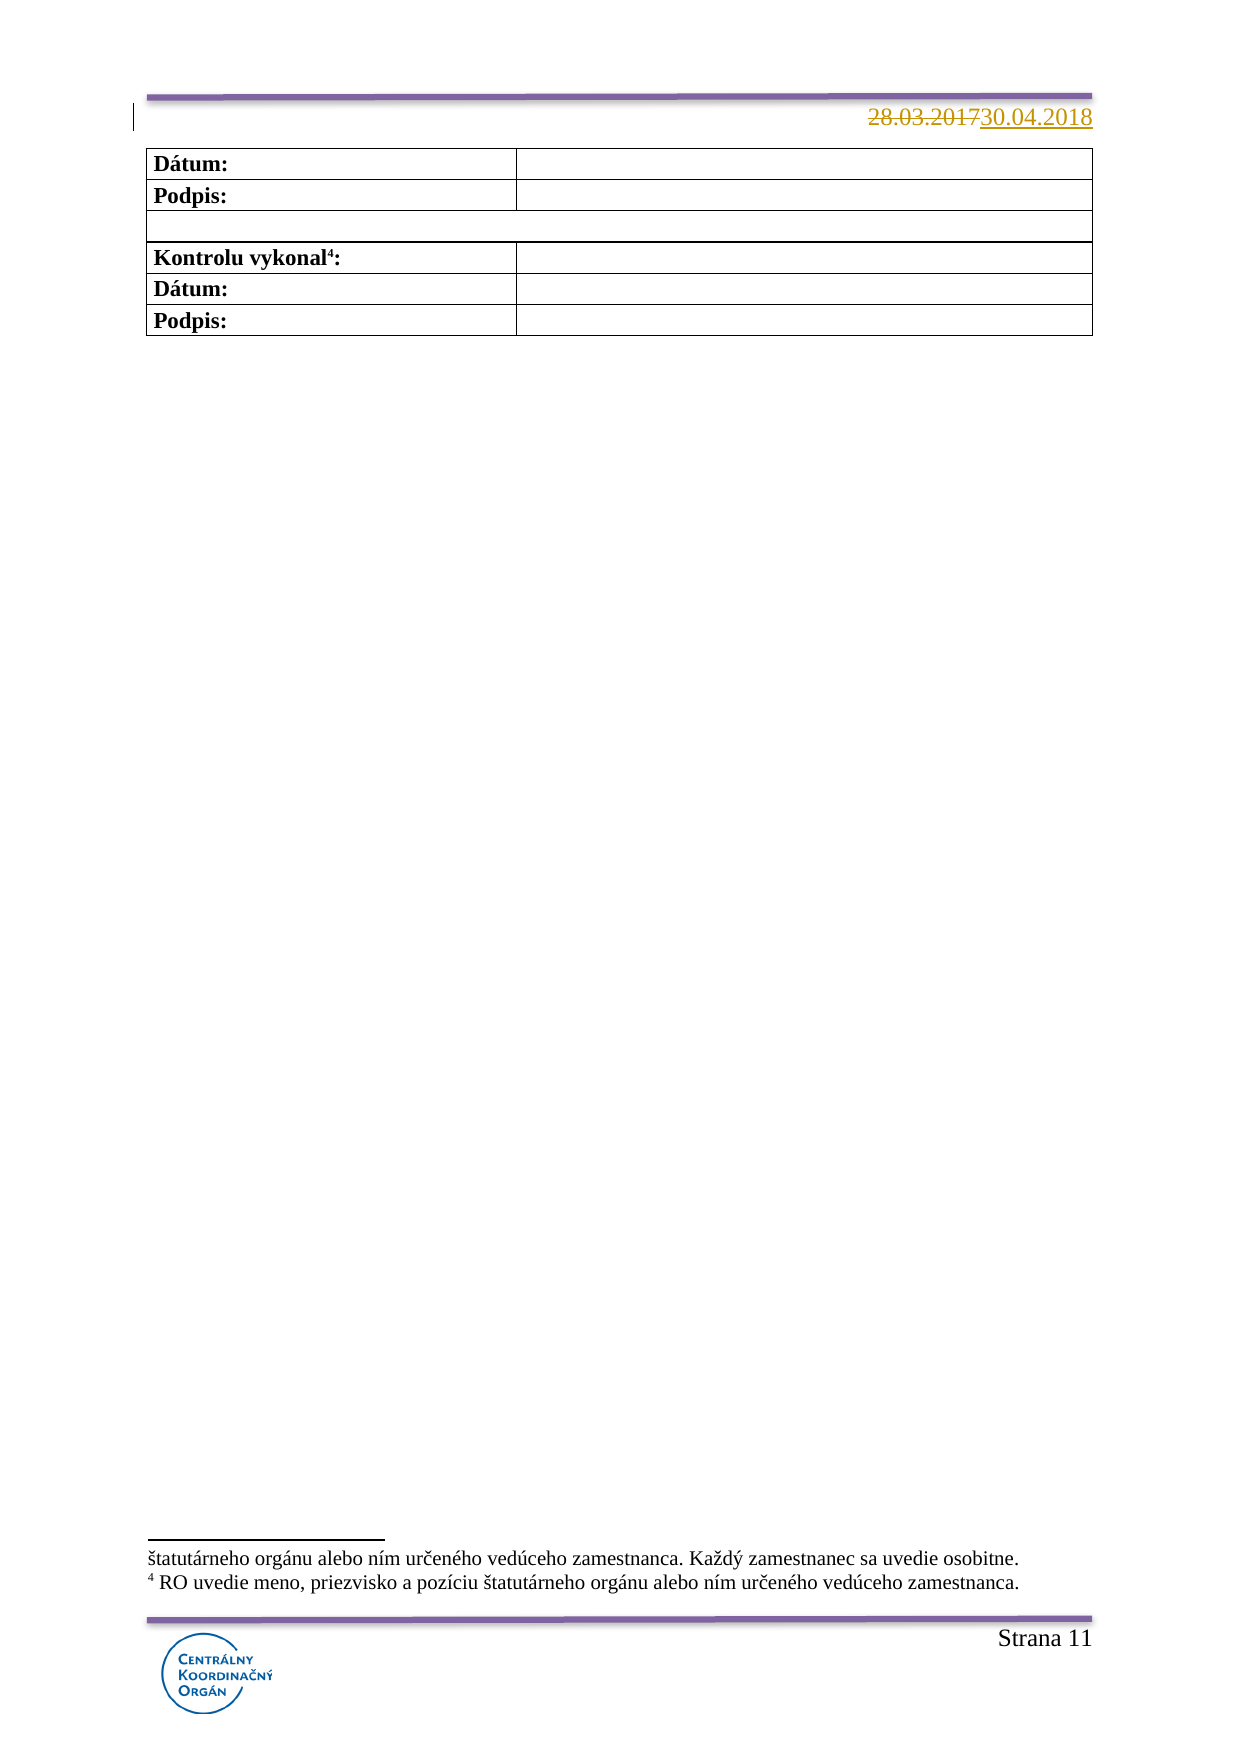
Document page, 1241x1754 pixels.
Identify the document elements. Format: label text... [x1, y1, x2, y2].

table_cell [517, 274, 1092, 304]
table_cell [517, 180, 1092, 210]
table_cell Kontrolu vykonal: [147, 243, 516, 273]
table_cell Dátum: [147, 274, 516, 304]
picture [159, 1631, 272, 1713]
table_cell [147, 211, 1092, 241]
table_cell [517, 149, 1092, 179]
table_cell Podpis: [147, 180, 516, 210]
table_cell Podpis: [147, 305, 516, 335]
table_cell Dátum: [147, 149, 516, 179]
table_cell [517, 305, 1092, 335]
table_cell [517, 243, 1092, 273]
